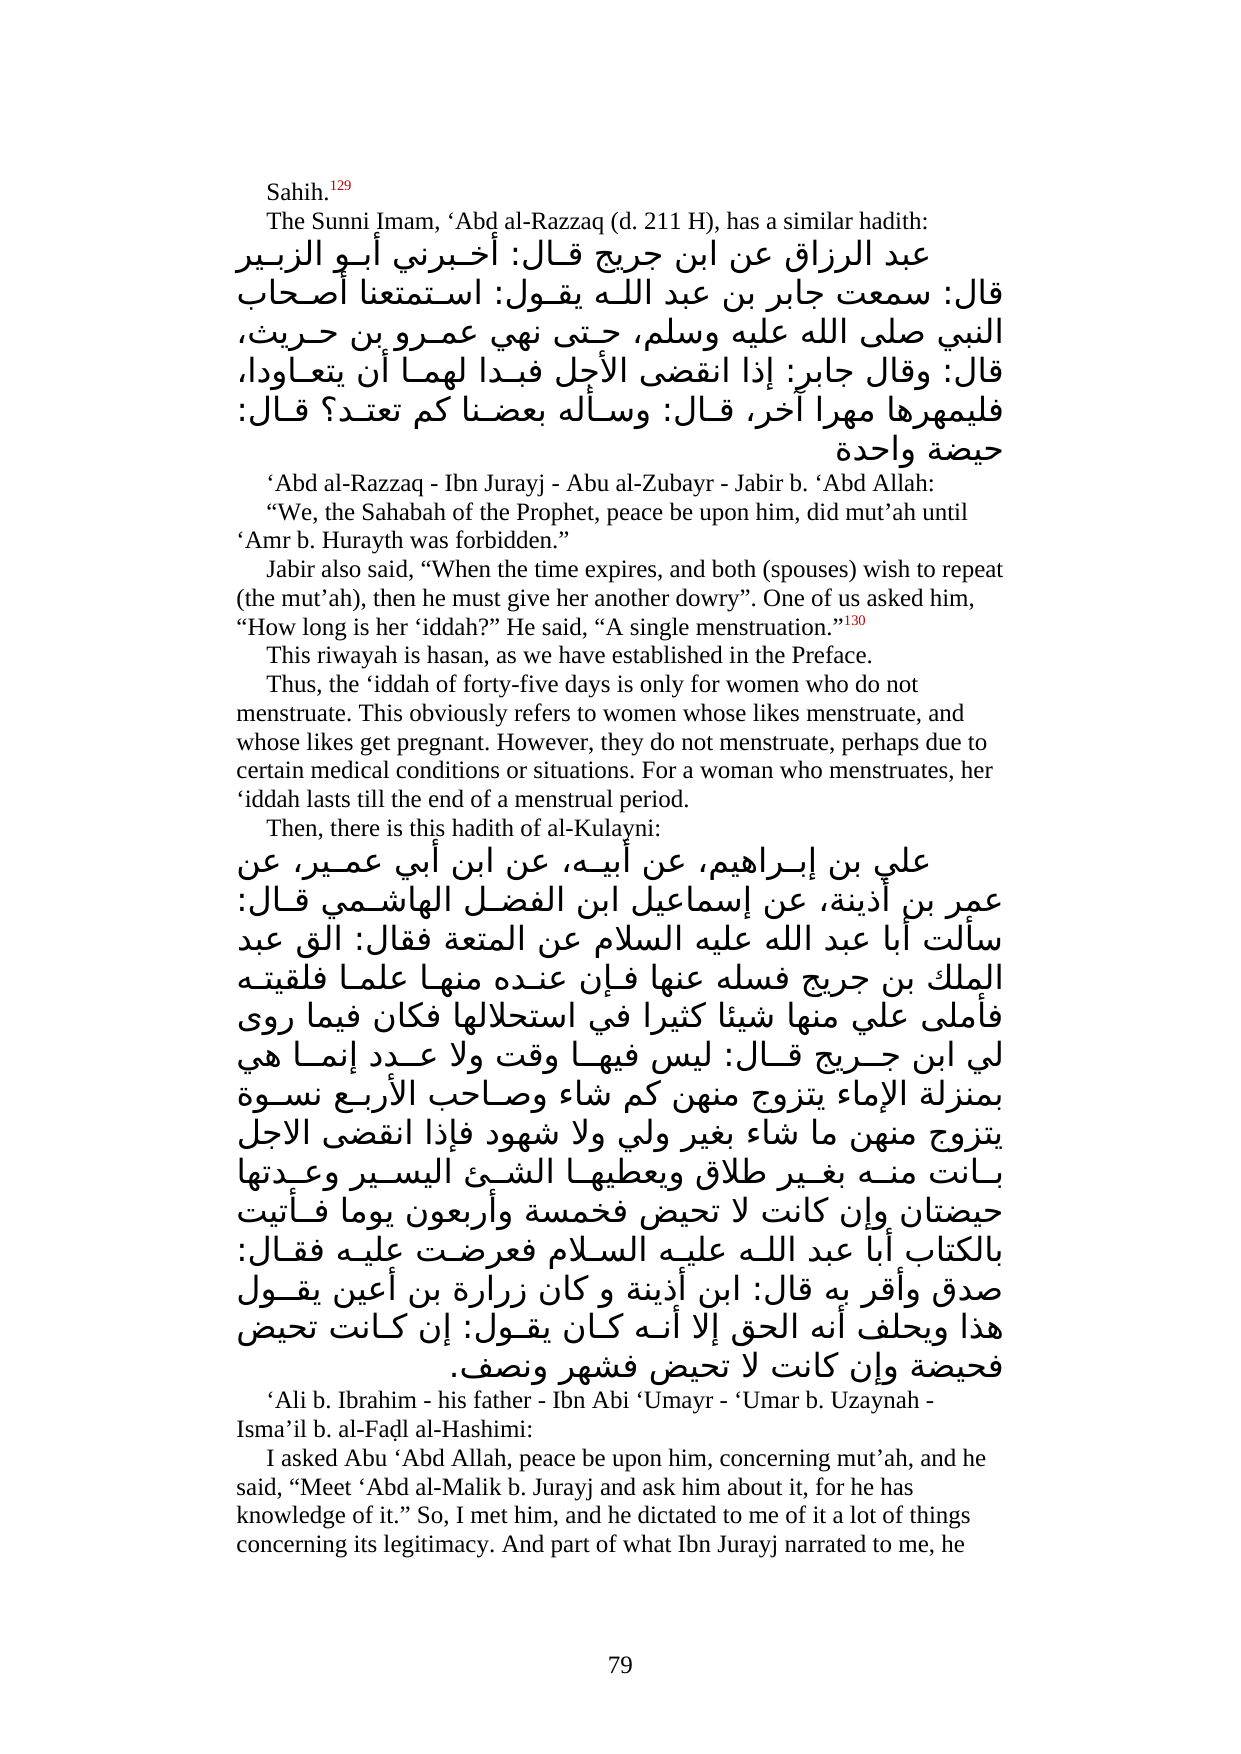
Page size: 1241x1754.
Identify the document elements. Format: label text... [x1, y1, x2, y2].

text This riwayah is hasan, as we have established in the Preface. [236, 640, 1004, 669]
text Sahih.129 [236, 177, 1004, 206]
text ‘Ali b. Ibrahim - his father - Ibn Abi ‘Umayr - ‘Umar b. Uzaynah - Isma’il b. al-Faḍl al-Hashimi: [236, 1386, 1004, 1443]
text Jabir also said, “When the time expires, and both (spouses) wish to repeat (the mut’ah), then he must give her another dowry”. One of us asked him, “How long is her ‘iddah?” He said, “A single menstruation.”130 [236, 554, 1004, 640]
text علي بن إبراهيم، عن أبيه، عن ابن أبي عمير، عن عمر بن أذينة، عن إسماعيل ابن الفضل الهاشمي قال: سألت أبا عبد الله عليه السلام عن المتعة فقال: الق عبد الملك بن جريج فسله عنها فإن عنده منها علما فلقيته فأملى علي منها شيئا كثيرا في استحلالها فكان فيما روى لي ابن جريج قال: ليس فيها وقت ولا عدد إنما هي بمنزلة الإماء يتزوج منهن كم شاء وصاحب الأربع نسوة يتزوج منهن ما شاء بغير ولي ولا شهود فإذا انقضى الاجل بانت منه بغير طلاق ويعطيها الشئ اليسير وعدتها حيضتان وإن كانت لا تحيض فخمسة وأربعون يوما فأتيت بالكتاب أبا عبد الله عليه السلام فعرضت عليه فقال: صدق وأقر به قال: ابن أذينة و كان زرارة بن أعين يقول هذا ويحلف أنه الحق إلا أنه كان يقول: إن كانت تحيض فحيضة وإن كانت لا تحيض فشهر ونصف. [236, 842, 1004, 1386]
text ‘Abd al-Razzaq - Ibn Jurayj - Abu al-Zubayr - Jabir b. ‘Abd Allah: [236, 468, 1004, 497]
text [236, 1443, 1004, 1558]
text Thus, the ‘iddah of forty-five days is only for women who do not menstruate. This obviously refers to women whose likes menstruate, and whose likes get pregnant. However, they do not menstruate, perhaps due to certain medical conditions or situations. For a woman who menstruates, her ‘iddah lasts till the end of a menstrual period. [236, 669, 1004, 813]
text The Sunni Imam, ‘Abd al-Razzaq (d. 211 H), has a similar hadith: [236, 206, 1004, 235]
text Then, there is this hadith of al-Kulayni: [236, 813, 1004, 842]
text “We, the Sahabah of the Prophet, peace be upon him, did mut’ah until ‘Amr b. Hurayth was forbidden.” [236, 497, 1004, 554]
text عبد الرزاق عن ابن جريج قال: أخبرني أبو الزبير قال: سمعت جابر بن عبد الله يقول: استمتعنا أصحاب النبي صلى الله عليه وسلم، حتى نهي عمرو بن حريث، قال: وقال جابر: إذا انقضى الأجل فبدا لهما أن يتعاودا، فليمهرها مهرا آخر، قال: وسأله بعضنا كم تعتد؟ قال: حيضة واحدة [236, 235, 1004, 468]
